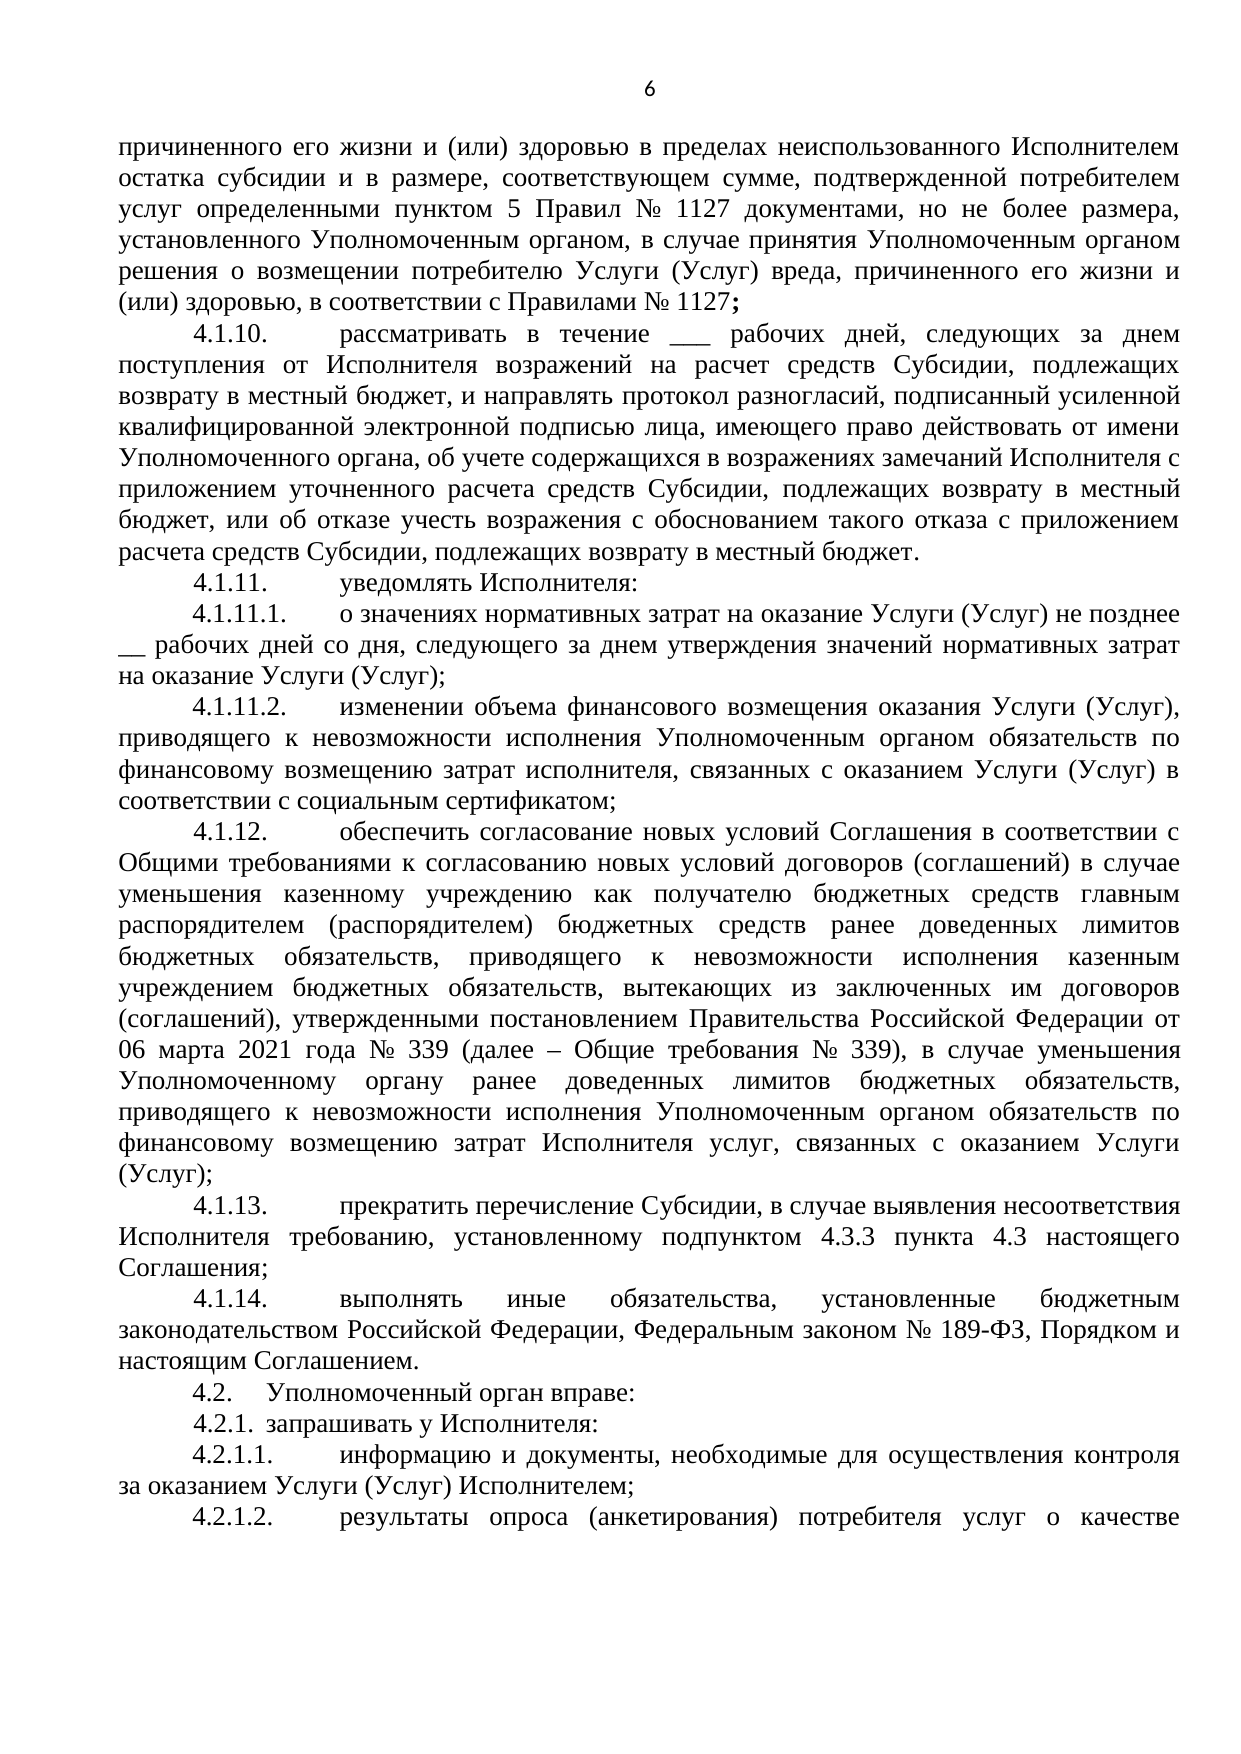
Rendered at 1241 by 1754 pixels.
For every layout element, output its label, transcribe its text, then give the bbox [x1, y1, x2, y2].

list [118, 1500, 1181, 1531]
list уведомлять Исполнителя: [118, 566, 1181, 597]
list информацию и документы, необходимые для осуществления контроля за оказанием Услуги (Услуг) Исполнителем; [118, 1438, 1181, 1500]
list изменении объема финансового возмещения оказания Услуги (Услуг), приводящего к невозможности исполнения Уполномоченным органом обязательств по финансовому возмещению затрат исполнителя, связанных с оказанием Услуги (Услуг) в соответствии с социальным сертификатом; [118, 690, 1181, 815]
list рассматривать в течение ___ рабочих дней, следующих за днем поступления от Исполнителя возражений на расчет средств Субсидии, подлежащих возврату в местный бюджет, и направлять протокол разногласий, подписанный усиленной квалифицированной электронной подписью лица, имеющего право действовать от имени Уполномоченного органа, об учете содержащихся в возражениях замечаний Исполнителя с приложением уточненного расчета средств Субсидии, подлежащих возврату в местный бюджет, или об отказе учесть возражения с обоснованием такого отказа с приложением расчета средств Субсидии, подлежащих возврату в местный бюджет. [118, 317, 1181, 566]
list обеспечить согласование новых условий Соглашения в соответствии с Общими требованиями к согласованию новых условий договоров (соглашений) в случае уменьшения казенному учреждению как получателю бюджетных средств главным распорядителем (распорядителем) бюджетных средств ранее доведенных лимитов бюджетных обязательств, приводящего к невозможности исполнения казенным учреждением бюджетных обязательств, вытекающих из заключенных им договоров (соглашений), утвержденными постановлением Правительства Российской Федерации от 06 марта 2021 года № 339 (далее – Общие требования № 339), в случае уменьшения Уполномоченному органу ранее доведенных лимитов бюджетных обязательств, приводящего к невозможности исполнения Уполномоченным органом обязательств по финансовому возмещению затрат Исполнителя услуг, связанных с оказанием Услуги (Услуг); [118, 815, 1181, 1189]
list запрашивать у Исполнителя: [118, 1407, 1181, 1438]
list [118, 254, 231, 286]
list Уполномоченный орган вправе: [118, 1376, 1181, 1407]
list о значениях нормативных затрат на оказание Услуги (Услуг) не позднее __ рабочих дней со дня, следующего за днем утверждения значений нормативных затрат на оказание Услуги (Услуг); [118, 597, 1181, 690]
list выполнять иные обязательства, установленные бюджетным законодательством Российской Федерации, Федеральным законом № 189-ФЗ, Порядком и настоящим Соглашением. [118, 1282, 1181, 1376]
list прекратить перечисление Субсидии, в случае выявления несоответствия Исполнителя требованию, установленному подпунктом 4.3.3 пункта 4.3 настоящего Соглашения; [118, 1189, 1181, 1282]
